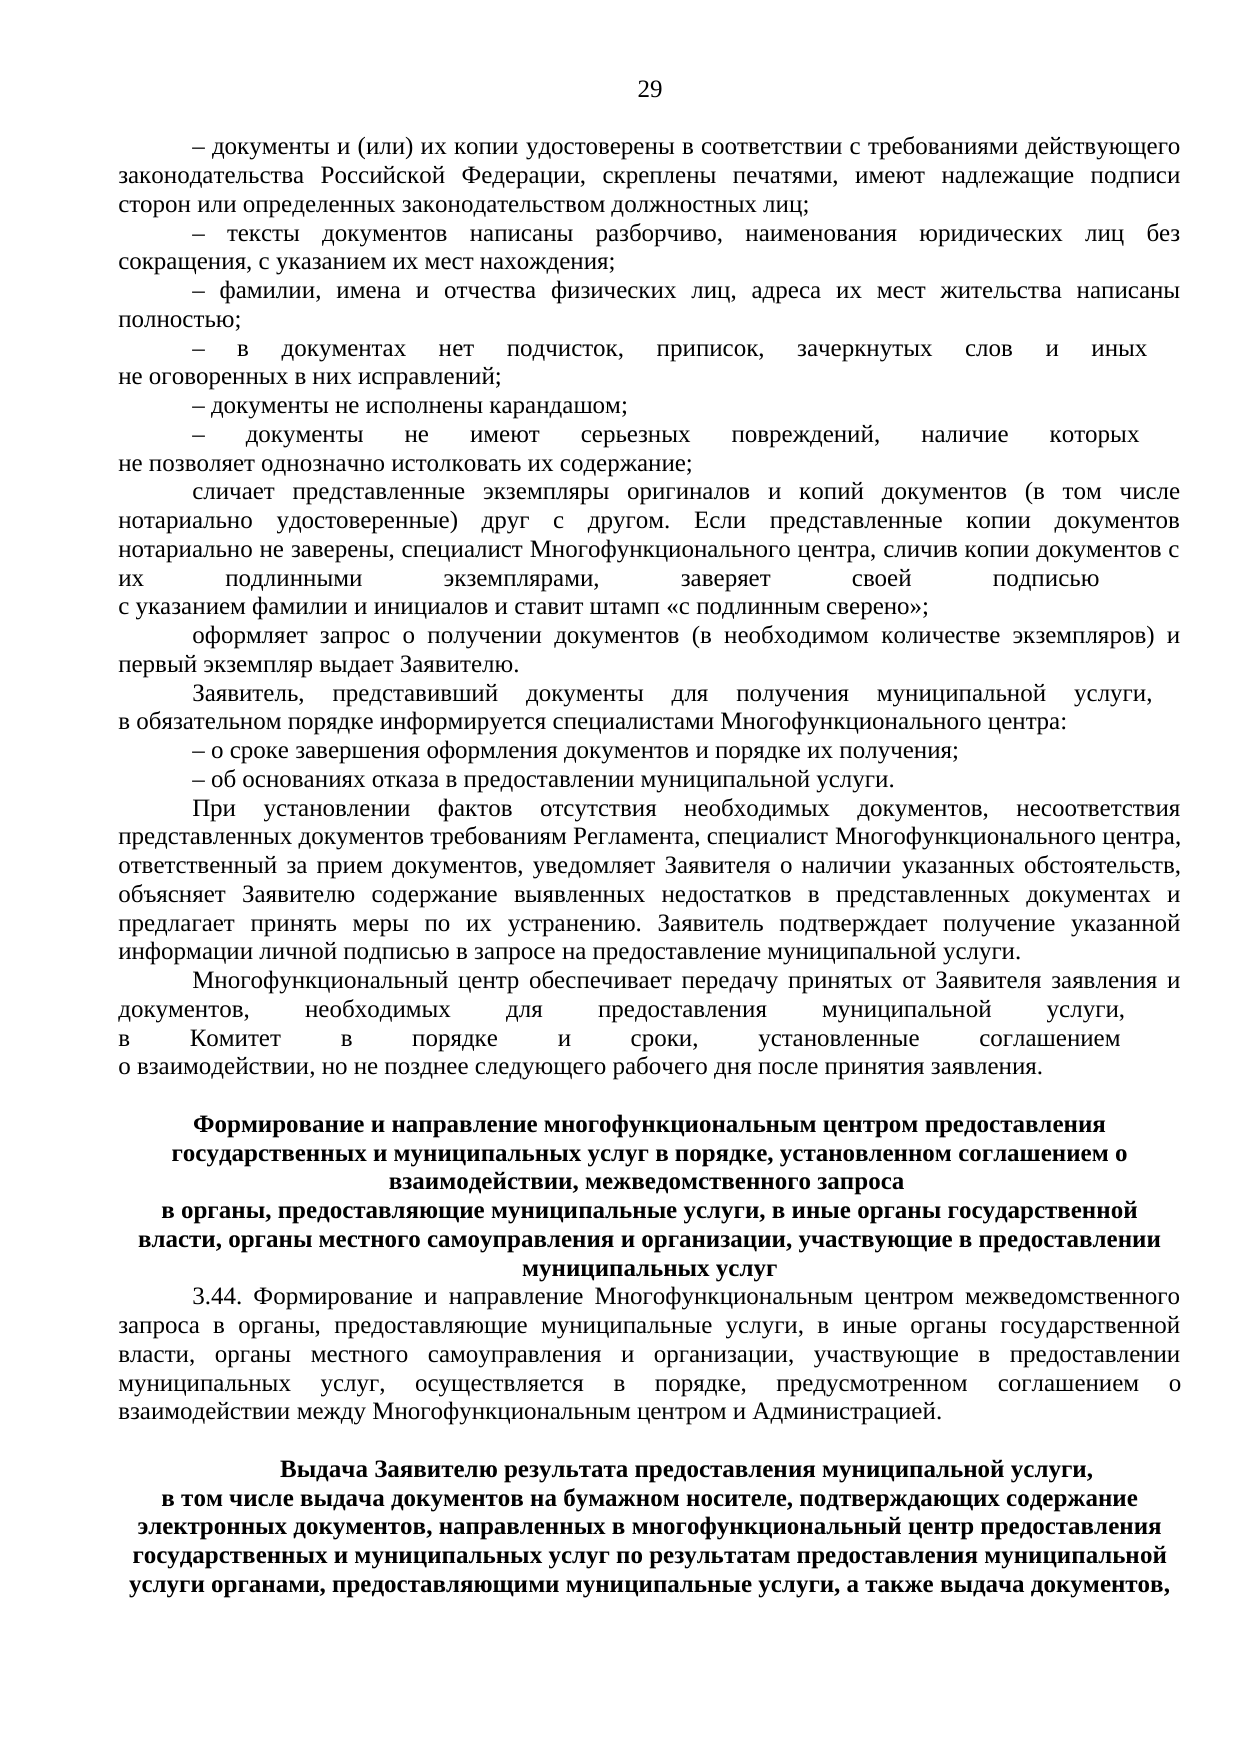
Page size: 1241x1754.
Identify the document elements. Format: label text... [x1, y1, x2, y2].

text Многофункциональный центр обеспечивает передачу принятых от Заявителя заявления и документов, необходимых для предоставления муниципальной услуги, в Комитет в порядке и сроки, установленные соглашением о взаимодействии, но не позднее следующего рабочего дня после принятия заявления. [118, 965, 1181, 1080]
text – фамилии, имена и отчества физических лиц, адреса их мест жительства написаны полностью; [118, 275, 1181, 333]
text сличает представленные экземпляры оригиналов и копий документов (в том числе нотариально удостоверенные) друг с другом. Если представленные копии документов нотариально не заверены, специалист Многофункционального центра, сличив копии документов с их подлинными экземплярами, заверяет своей подписью с указанием фамилии и инициалов и ставит штамп «с подлинным сверено»; [118, 476, 1181, 620]
text оформляет запрос о получении документов (в необходимом количестве экземпляров) и первый экземпляр выдает Заявителю. [118, 620, 1181, 678]
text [118, 1454, 1181, 1598]
text – документы не имеют серьезных повреждений, наличие которых не позволяет однозначно истолковать их содержание; [118, 419, 1181, 476]
text – документы и (или) их копии удостоверены в соответствии с требованиями действующего законодательства Российской Федерации, скреплены печатями, имеют надлежащие подписи сторон или определенных законодательством должностных лиц; [118, 131, 1181, 218]
text – документы не исполнены карандашом; [118, 390, 1181, 419]
text При установлении фактов отсутствия необходимых документов, несоответствия представленных документов требованиям Регламента, специалист Многофункционального центра, ответственный за прием документов, уведомляет Заявителя о наличии указанных обстоятельств, объясняет Заявителю содержание выявленных недостатков в представленных документах и предлагает принять меры по их устранению. Заявитель подтверждает получение указанной информации личной подписью в запросе на предоставление муниципальной услуги. [118, 793, 1181, 965]
text – тексты документов написаны разборчиво, наименования юридических лиц без сокращения, с указанием их мест нахождения; [118, 218, 1181, 275]
text – в документах нет подчисток, приписок, зачеркнутых слов и иных не оговоренных в них исправлений; [118, 333, 1181, 390]
text 3.44. Формирование и направление Многофункциональным центром межведомственного запроса в органы, предоставляющие муниципальные услуги, в иные органы государственной власти, органы местного самоуправления и организации, участвующие в предоставлении муниципальных услуг, осуществляется в порядке, предусмотренном соглашением о взаимодействии между Многофункциональным центром и Администрацией. [118, 1281, 1181, 1425]
text Заявитель, представивший документы для получения муниципальной услуги, в обязательном порядке информируется специалистами Многофункционального центра: [118, 678, 1181, 735]
text Формирование и направление многофункциональным центром предоставления государственных и муниципальных услуг в порядке, установленном соглашением о взаимодействии, межведомственного запроса в органы, предоставляющие муниципальные услуги, в иные органы государственной власти, органы местного самоуправления и организации, участвующие в предоставлении муниципальных услуг [118, 1109, 1181, 1281]
text – о сроке завершения оформления документов и порядке их получения; [118, 735, 1181, 764]
text – об основаниях отказа в предоставлении муниципальной услуги. [118, 764, 1181, 793]
